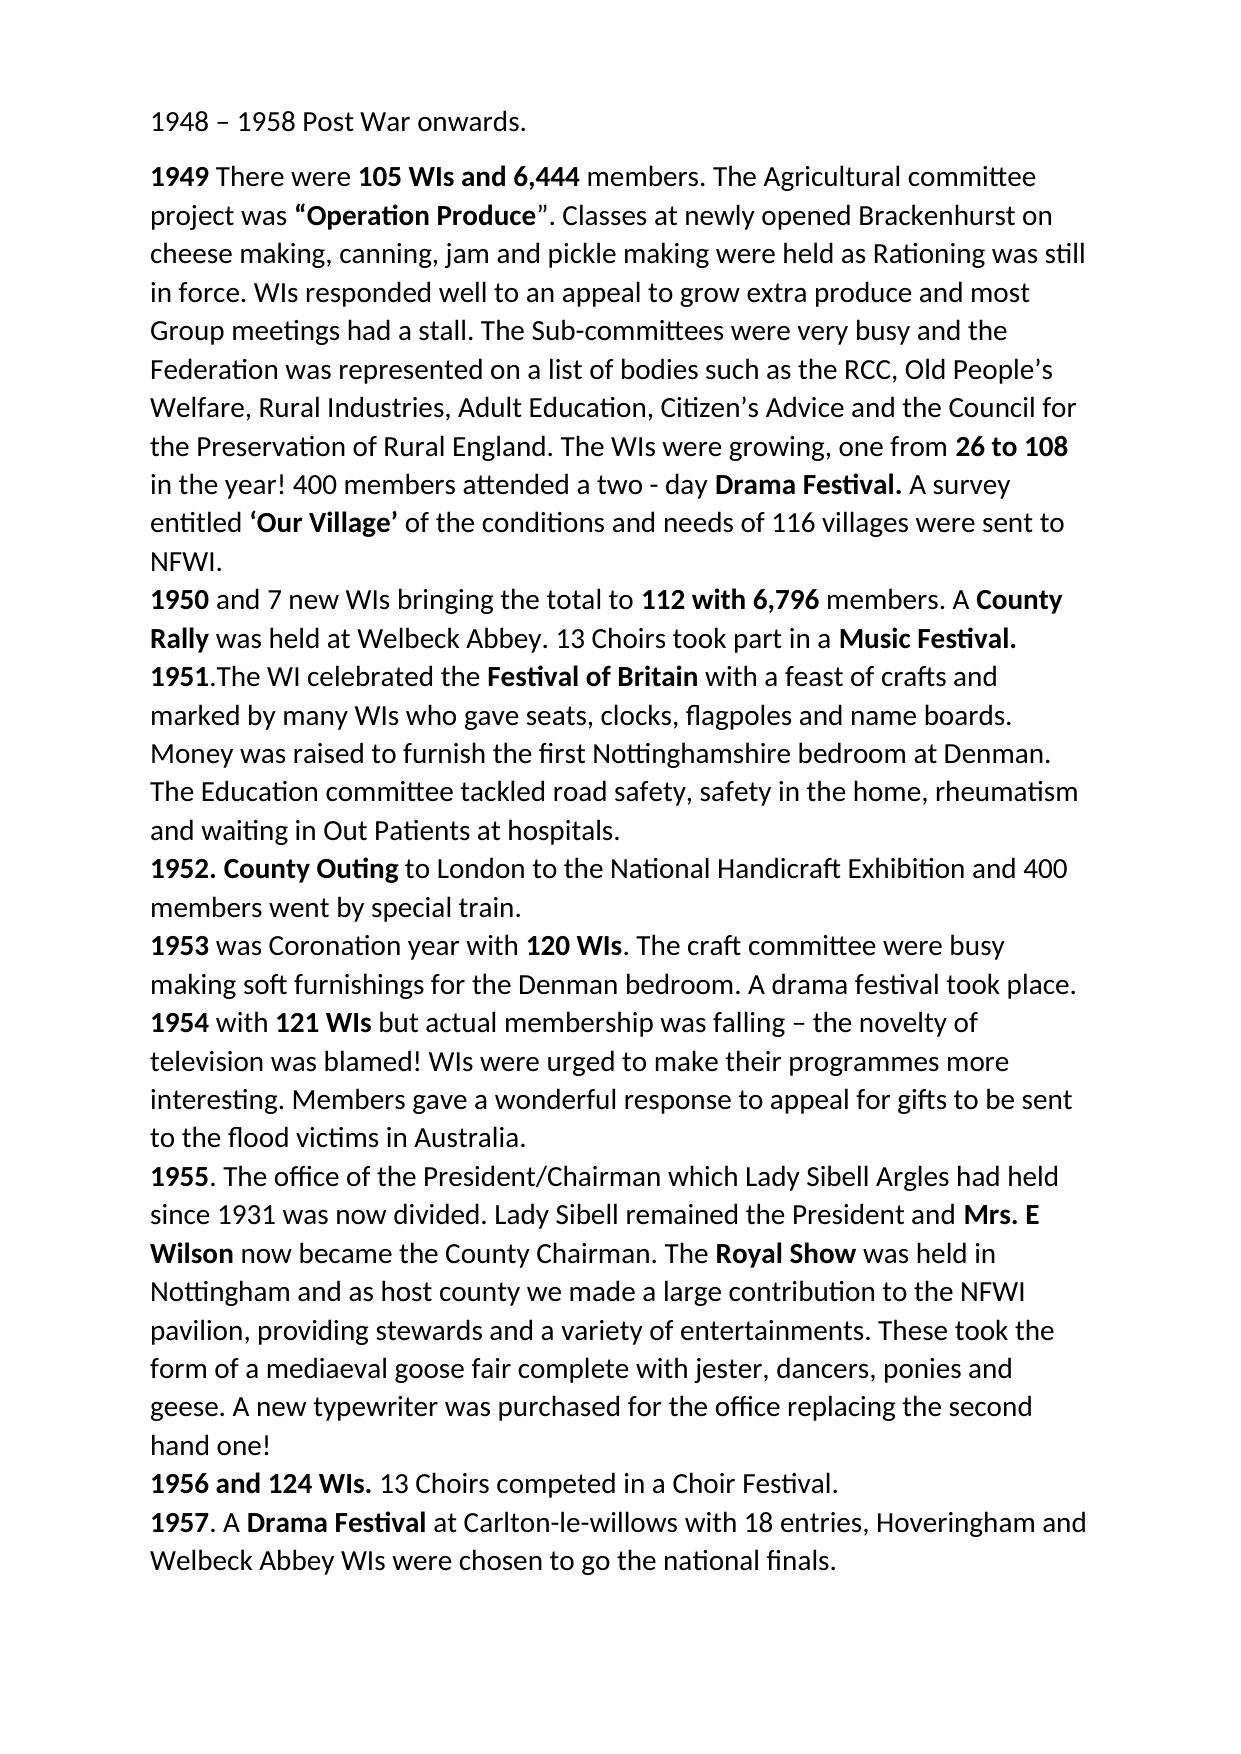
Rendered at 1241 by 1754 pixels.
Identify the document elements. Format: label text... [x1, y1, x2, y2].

text 1949 There were 105 WIs and 6,444 members. The Agricultural committee project was “Operation Produce”. Classes at newly opened Brackenhurst on cheese making, canning, jam and pickle making were held as Rationing was still in force. WIs responded well to an appeal to grow extra produce and most Group meetings had a stall. The Sub-committees were very busy and the Federation was represented on a list of bodies such as the RCC, Old People’s Welfare, Rural Industries, Adult Education, Citizen’s Advice and the Council for the Preservation of Rural England. The WIs were growing, one from 26 to 108 in the year! 400 members attended a two - day Drama Festival. A survey entitled ‘Our Village’ of the conditions and needs of 116 villages were sent to NFWI. [150, 158, 1090, 578]
text 1954 with 121 WIs but actual membership was falling – the novelty of television was blamed! WIs were urged to make their programmes more interesting. Members gave a wonderful response to appeal for gifts to be sent to the flood victims in Australia. [150, 1004, 1090, 1155]
text 1957. A Drama Festival at Carlton-le-willows with 18 entries, Hoveringham and Welbeck Abbey WIs were chosen to go the national finals. [150, 1504, 1090, 1578]
text 1952. County Outing to London to the National Handicraft Exhibition and 400 members went by special train. [150, 850, 1090, 924]
text 1951.The WI celebrated the Festival of Britain with a feast of crafts and marked by many WIs who gave seats, clocks, flagpoles and name boards. Money was raised to furnish the first Nottinghamshire bedroom at Denman. The Education committee tackled road safety, safety in the home, rheumatism and waiting in Out Patients at hospitals. [150, 658, 1090, 848]
text 1956 and 124 WIs. 13 Choirs competed in a Choir Festival. [150, 1465, 1090, 1501]
text 1948 – 1958 Post War onwards. [150, 103, 1090, 139]
text 1953 was Coronation year with 120 WIs. The craft committee were busy making soft furnishings for the Denman bedroom. A drama festival took place. [150, 927, 1090, 1001]
text 1950 and 7 new WIs bringing the total to 112 with 6,796 members. A County Rally was held at Welbeck Abbey. 13 Choirs took part in a Music Festival. [150, 581, 1090, 655]
text 1955. The office of the President/Chairman which Lady Sibell Argles had held since 1931 was now divided. Lady Sibell remained the President and Mrs. E Wilson now became the County Chairman. The Royal Show was held in Nottingham and as host county we made a large contribution to the NFWI pavilion, providing stewards and a variety of entertainments. These took the form of a mediaeval goose fair complete with jester, dancers, ponies and geese. A new typewriter was purchased for the office replacing the second hand one! [150, 1158, 1090, 1463]
